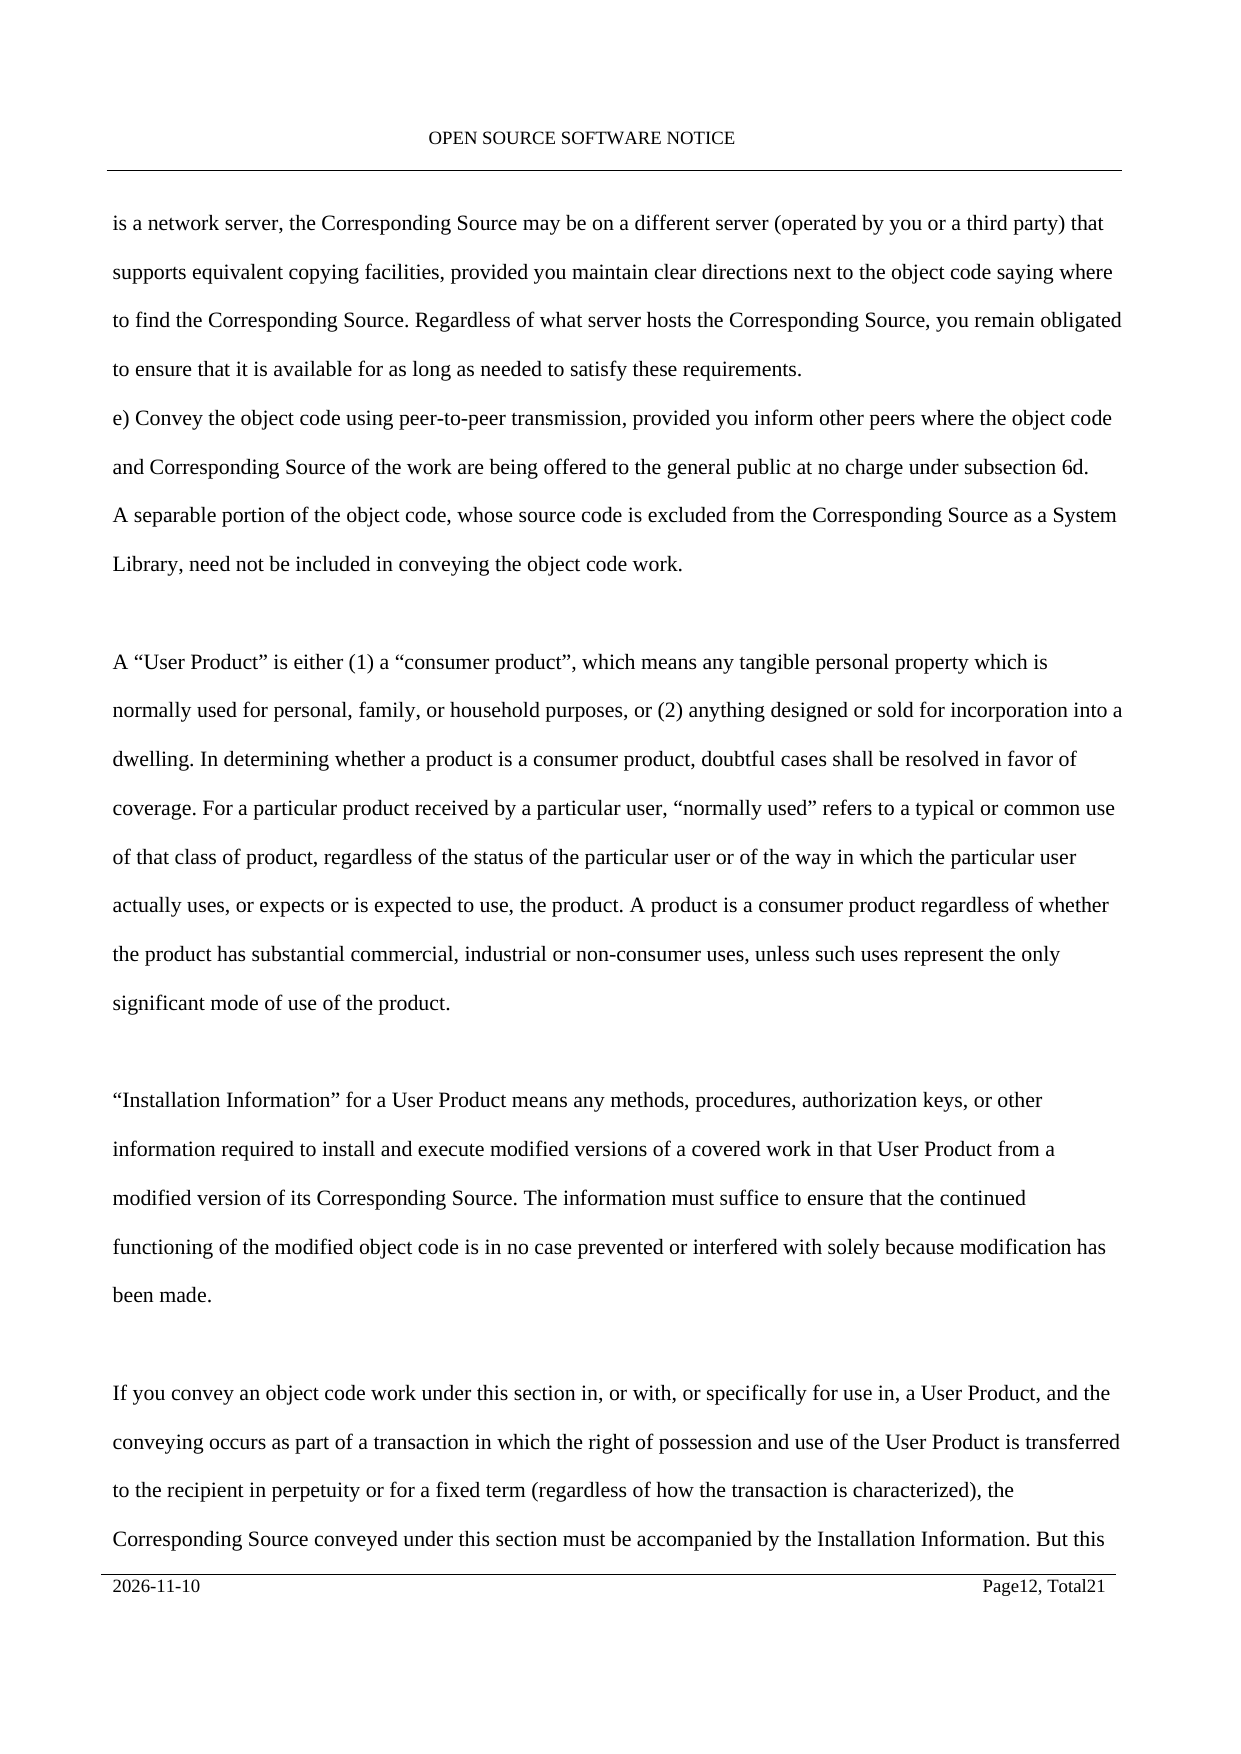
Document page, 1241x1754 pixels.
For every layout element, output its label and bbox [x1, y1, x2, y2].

text [112, 206, 1128, 1555]
